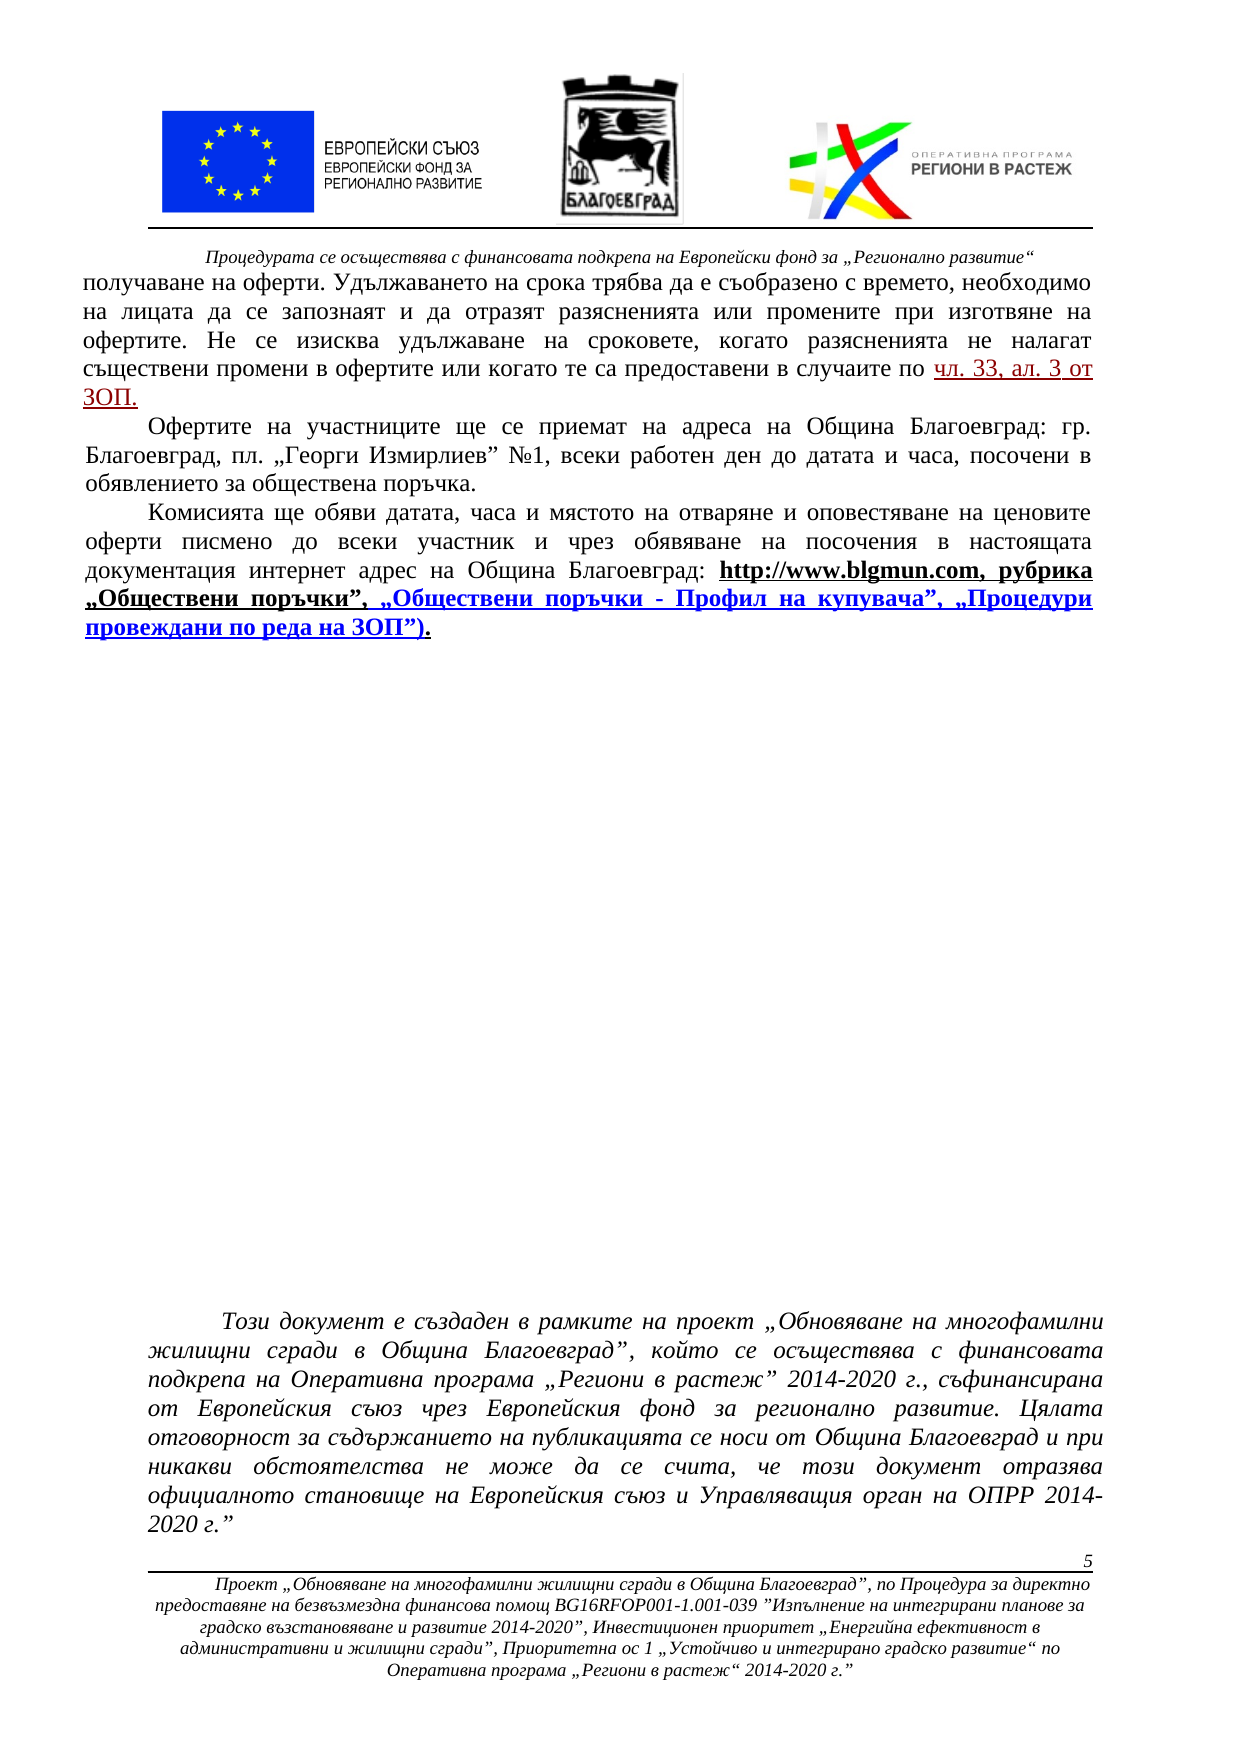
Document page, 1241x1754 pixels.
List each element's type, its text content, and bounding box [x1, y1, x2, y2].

picture [556, 73, 685, 226]
text Този документ е създаден в рамките на проект „Обновяване на многофамилни жилищни сгради в Община Благоевград”, който се осъществява с финансовата подкрепа на Оперативна програма „Региони в растеж” 2014-2020 г., съфинансирана от Европейския съюз чрез Европейския фонд за регионално развитие. Цялата отговорност за съдържанието на публикацията се носи от Община Благоевград и при никакви обстоятелства не може да се счита, че този документ отразява официалното становище на Европейския съюз и Управляващия орган на ОПРР 2014-2020 г.” [148, 1307, 1104, 1538]
picture [774, 115, 1093, 226]
text Офертите на участниците ще се приемат на адреса на Община Благоевград: гр. Благоевград, пл. „Георги Измирлиев” №1, всеки работен ден до датата и часа, посочени в обявлението за обществена поръчка. [85, 411, 1093, 497]
picture [147, 99, 510, 226]
text Комисията ще обяви датата, часа и мястото на отваряне и оповестяване на ценовите оферти писмено до всеки участник и чрез обявяване на посочения в настоящата документация интернет адрес на Община Благоевград: http://www.blgmun.com, рубрика „Обществени поръчки”, „Обществени поръчки - Профил на купувача”, „Процедури провеждани по реда на ЗОП”). [85, 497, 1093, 608]
text Комисията ще обяви датата, часа и мястото на отваряне и оповестяване на ценовите оферти писмено до всеки участник и чрез обявяване на посочения в настоящата документация интернет адрес на Община Благоевград: http://www.blgmun.com, рубрика „Обществени поръчки”, „Обществени поръчки - Профил на купувача”, „Процедури провеждани по реда на ЗОП”). [85, 610, 1093, 641]
